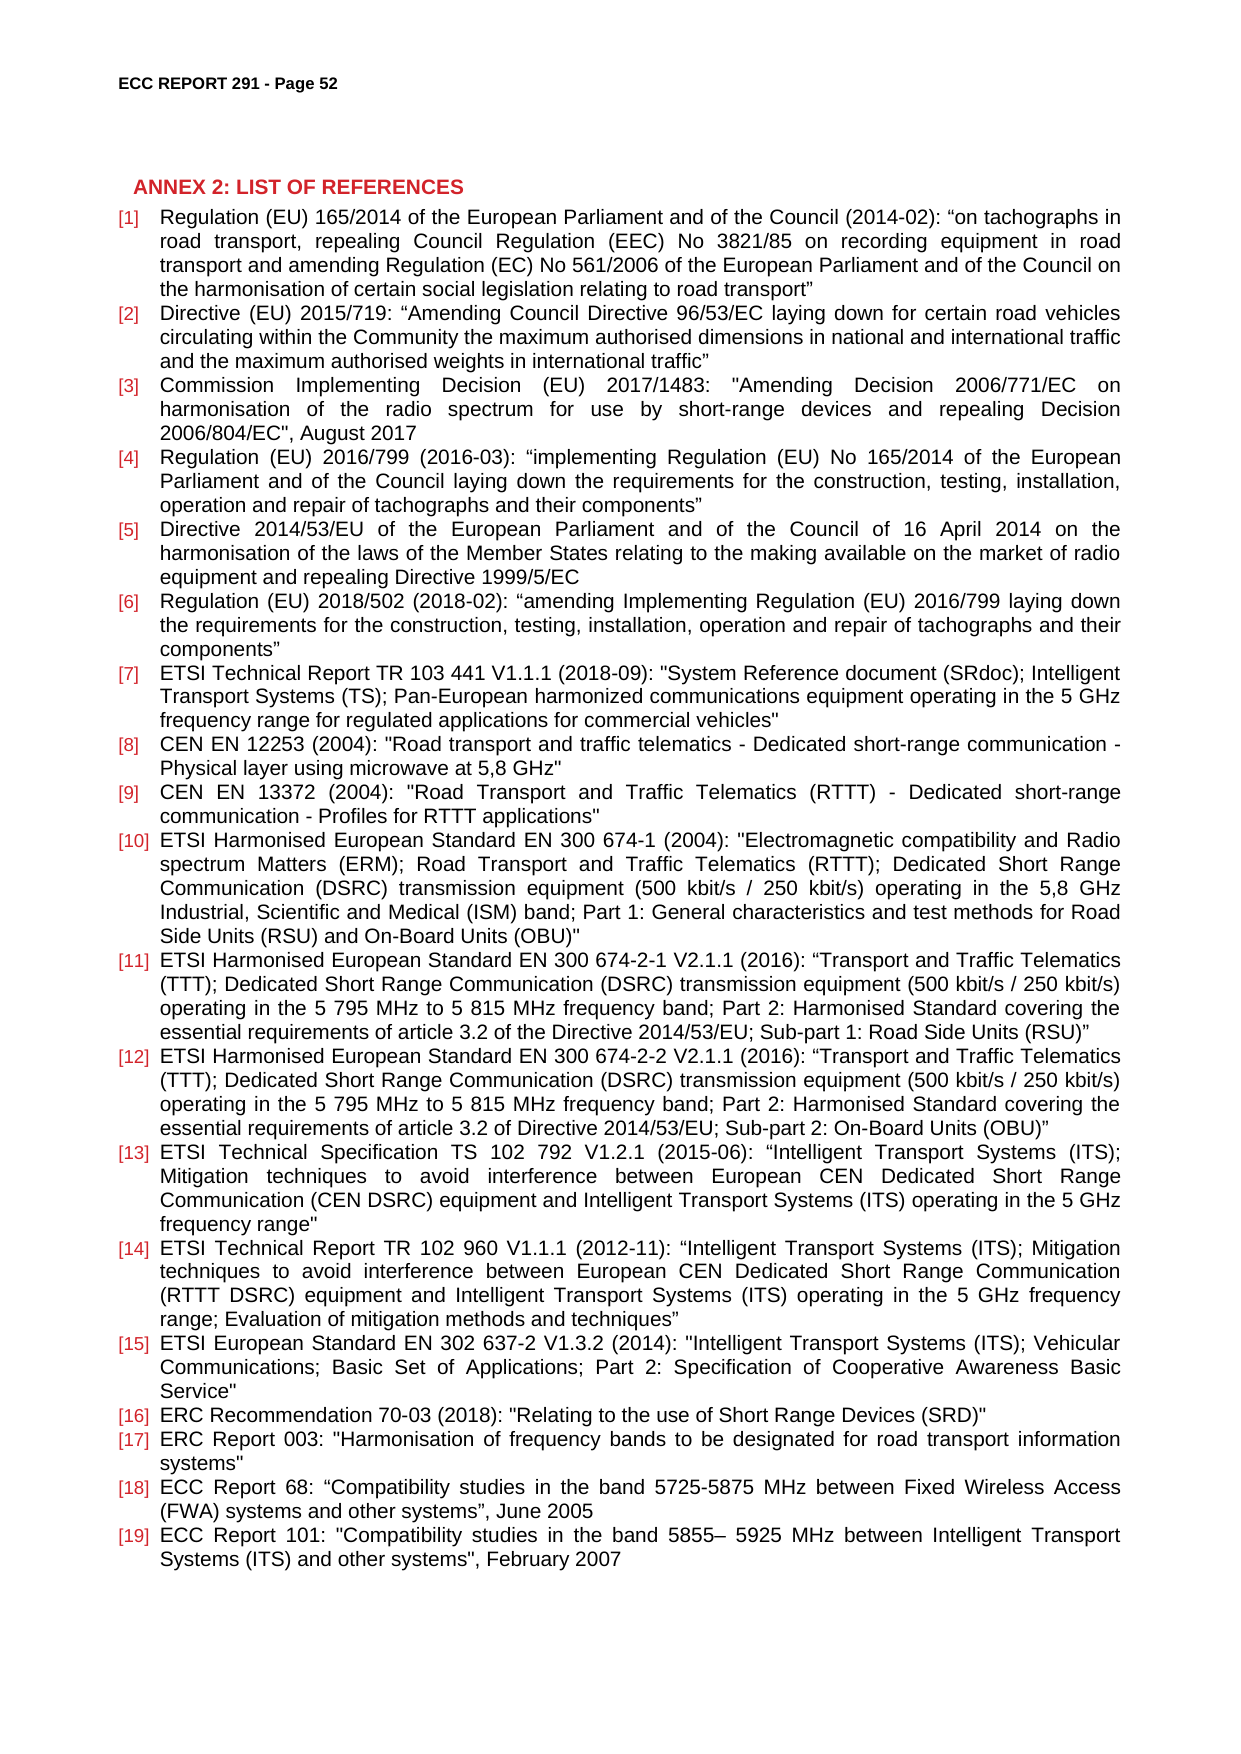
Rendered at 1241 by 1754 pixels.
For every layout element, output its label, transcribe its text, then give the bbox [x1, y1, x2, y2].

text ETSI Harmonised European Standard EN 300 674-1 (2004): "Electromagnetic compatibility and Radio spectrum Matters (ERM); Road Transport and Traffic Telematics (RTTT); Dedicated Short Range Communication (DSRC) transmission equipment (500 kbit/s / 250 kbit/s) operating in the 5,8 GHz Industrial, Scientific and Medical (ISM) band; Part 1: General characteristics and test methods for Road Side Units (RSU) and On-Board Units (OBU)" [118, 828, 1122, 948]
text ETSI Technical Specification TS 102 792 V1.2.1 (2015-06): “Intelligent Transport Systems (ITS); Mitigation techniques to avoid interference between European CEN Dedicated Short Range Communication (CEN DSRC) equipment and Intelligent Transport Systems (ITS) operating in the 5 GHz frequency range" [118, 1139, 1122, 1235]
text ETSI Harmonised European Standard EN 300 674-2-2 V2.1.1 (2016): “Transport and Traffic Telematics (TTT); Dedicated Short Range Communication (DSRC) transmission equipment (500 kbit/s / 250 kbit/s) operating in the 5 795 MHz to 5 815 MHz frequency band; Part 2: Harmonised Standard covering the essential requirements of article 3.2 of Directive 2014/53/EU; Sub-part 2: On-Board Units (OBU)” [118, 1044, 1122, 1139]
text ECC Report 101: "Compatibility studies in the band 5855– 5925 MHz between Intelligent Transport Systems (ITS) and other systems", February 2007 [118, 1523, 1122, 1571]
text Commission Implementing Decision (EU) 2017/1483: "Amending Decision 2006/771/EC on harmonisation of the radio spectrum for use by short-range devices and repealing Decision 2006/804/EC", August 2017 [118, 373, 1122, 445]
text CEN EN 12253 (2004): "Road transport and traffic telematics - Dedicated short-range communication - Physical layer using microwave at 5,8 GHz" [118, 732, 1122, 780]
text ECC Report 68: “Compatibility studies in the band 5725-5875 MHz between Fixed Wireless Access (FWA) systems and other systems”, June 2005 [118, 1475, 1122, 1523]
text Regulation (EU) 165/2014 of the European Parliament and of the Council (2014-02): “on tachographs in road transport, repealing Council Regulation (EEC) No 3821/85 on recording equipment in road transport and amending Regulation (EC) No 561/2006 of the European Parliament and of the Council on the harmonisation of certain social legislation relating to road transport” [118, 205, 1122, 301]
text Directive (EU) 2015/719: “Amending Council Directive 96/53/EC laying down for certain road vehicles circulating within the Community the maximum authorised dimensions in national and international traffic and the maximum authorised weights in international traffic” [118, 301, 1122, 373]
text Regulation (EU) 2018/502 (2018-02): “amending Implementing Regulation (EU) 2016/799 laying down the requirements for the construction, testing, installation, operation and repair of tachographs and their components” [118, 588, 1122, 660]
text ETSI Technical Report TR 103 441 V1.1.1 (2018-09): "System Reference document (SRdoc); Intelligent Transport Systems (TS); Pan-European harmonized communications equipment operating in the 5 GHz frequency range for regulated applications for commercial vehicles" [118, 660, 1122, 732]
subtitle List of References [133, 175, 1122, 199]
text Directive 2014/53/EU of the European Parliament and of the Council of 16 April 2014 on the harmonisation of the laws of the Member States relating to the making available on the market of radio equipment and repealing Directive 1999/5/EC [118, 517, 1122, 588]
text ETSI European Standard EN 302 637-2 V1.3.2 (2014): "Intelligent Transport Systems (ITS); Vehicular Communications; Basic Set of Applications; Part 2: Specification of Cooperative Awareness Basic Service" [118, 1331, 1122, 1403]
text Regulation (EU) 2016/799 (2016-03): “implementing Regulation (EU) No 165/2014 of the European Parliament and of the Council laying down the requirements for the construction, testing, installation, operation and repair of tachographs and their components” [118, 445, 1122, 517]
text ERC Report 003: "Harmonisation of frequency bands to be designated for road transport information systems" [118, 1427, 1122, 1475]
text ETSI Harmonised European Standard EN 300 674-2-1 V2.1.1 (2016): “Transport and Traffic Telematics (TTT); Dedicated Short Range Communication (DSRC) transmission equipment (500 kbit/s / 250 kbit/s) operating in the 5 795 MHz to 5 815 MHz frequency band; Part 2: Harmonised Standard covering the essential requirements of article 3.2 of the Directive 2014/53/EU; Sub-part 1: Road Side Units (RSU)” [118, 948, 1122, 1044]
text ETSI Technical Report TR 102 960 V1.1.1 (2012-11): “Intelligent Transport Systems (ITS); Mitigation techniques to avoid interference between European CEN Dedicated Short Range Communication (RTTT DSRC) equipment and Intelligent Transport Systems (ITS) operating in the 5 GHz frequency range; Evaluation of mitigation methods and techniques” [118, 1235, 1122, 1331]
text ERC Recommendation 70-03 (2018): "Relating to the use of Short Range Devices (SRD)" [118, 1403, 1122, 1427]
text CEN EN 13372 (2004): "Road Transport and Traffic Telematics (RTTT) - Dedicated short-range communication - Profiles for RTTT applications" [118, 780, 1122, 828]
